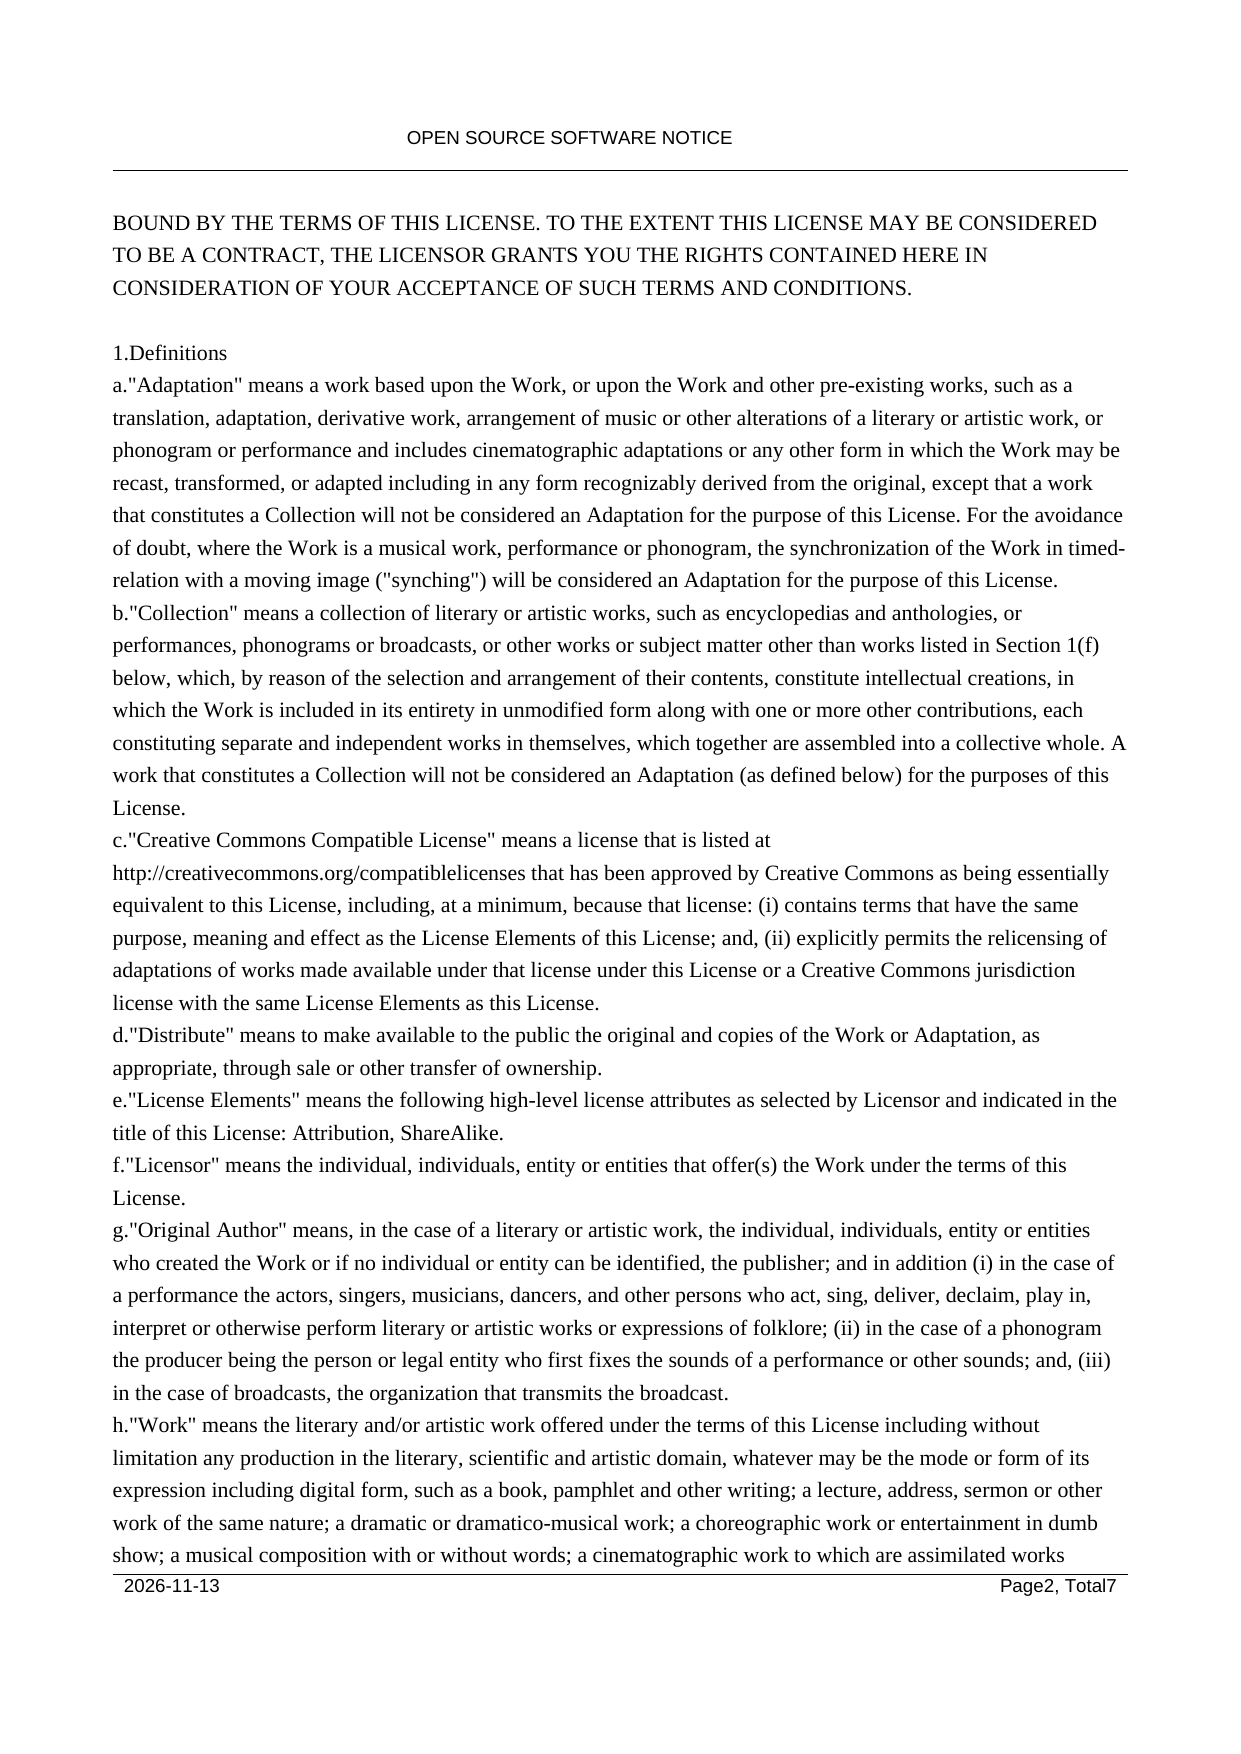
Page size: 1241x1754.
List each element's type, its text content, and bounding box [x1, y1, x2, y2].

text b."Collection" means a collection of literary or artistic works, such as encyclopedias and anthologies, or performances, phonograms or broadcasts, or other works or subject matter other than works listed in Section 1(f) below, which, by reason of the selection and arrangement of their contents, constitute intellectual creations, in which the Work is included in its entirety in unmodified form along with one or more other contributions, each constituting separate and independent works in themselves, which together are assembled into a collective whole. A work that constitutes a Collection will not be considered an Adaptation (as defined below) for the purposes of this License. [112, 596, 1128, 824]
text e."License Elements" means the following high-level license attributes as selected by Licensor and indicated in the title of this License: Attribution, ShareAlike. [112, 1084, 1128, 1149]
text g."Original Author" means, in the case of a literary or artistic work, the individual, individuals, entity or entities who created the Work or if no individual or entity can be identified, the publisher; and in addition (i) in the case of a performance the actors, singers, musicians, dancers, and other persons who act, sing, deliver, declaim, play in, interpret or otherwise perform literary or artistic works or expressions of folklore; (ii) in the case of a phonogram the producer being the person or legal entity who first fixes the sounds of a performance or other sounds; and, (iii) in the case of broadcasts, the organization that transmits the broadcast. [112, 1214, 1128, 1409]
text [112, 206, 1128, 304]
text c."Creative Commons Compatible License" means a license that is listed at http://creativecommons.org/compatiblelicenses that has been approved by Creative Commons as being essentially equivalent to this License, including, at a minimum, because that license: (i) contains terms that have the same purpose, meaning and effect as the License Elements of this License; and, (ii) explicitly permits the relicensing of adaptations of works made available under that license under this License or a Creative Commons jurisdiction license with the same License Elements as this License. [112, 824, 1128, 1019]
text 1.Definitions [112, 336, 1128, 369]
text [112, 1409, 1128, 1571]
text f."Licensor" means the individual, individuals, entity or entities that offer(s) the Work under the terms of this License. [112, 1149, 1128, 1214]
text a."Adaptation" means a work based upon the Work, or upon the Work and other pre-existing works, such as a translation, adaptation, derivative work, arrangement of music or other alterations of a literary or artistic work, or phonogram or performance and includes cinematographic adaptations or any other form in which the Work may be recast, transformed, or adapted including in any form recognizably derived from the original, except that a work that constitutes a Collection will not be considered an Adaptation for the purpose of this License. For the avoidance of doubt, where the Work is a musical work, performance or phonogram, the synchronization of the Work in timed-relation with a moving image ("synching") will be considered an Adaptation for the purpose of this License. [112, 369, 1128, 596]
text d."Distribute" means to make available to the public the original and copies of the Work or Adaptation, as appropriate, through sale or other transfer of ownership. [112, 1019, 1128, 1084]
